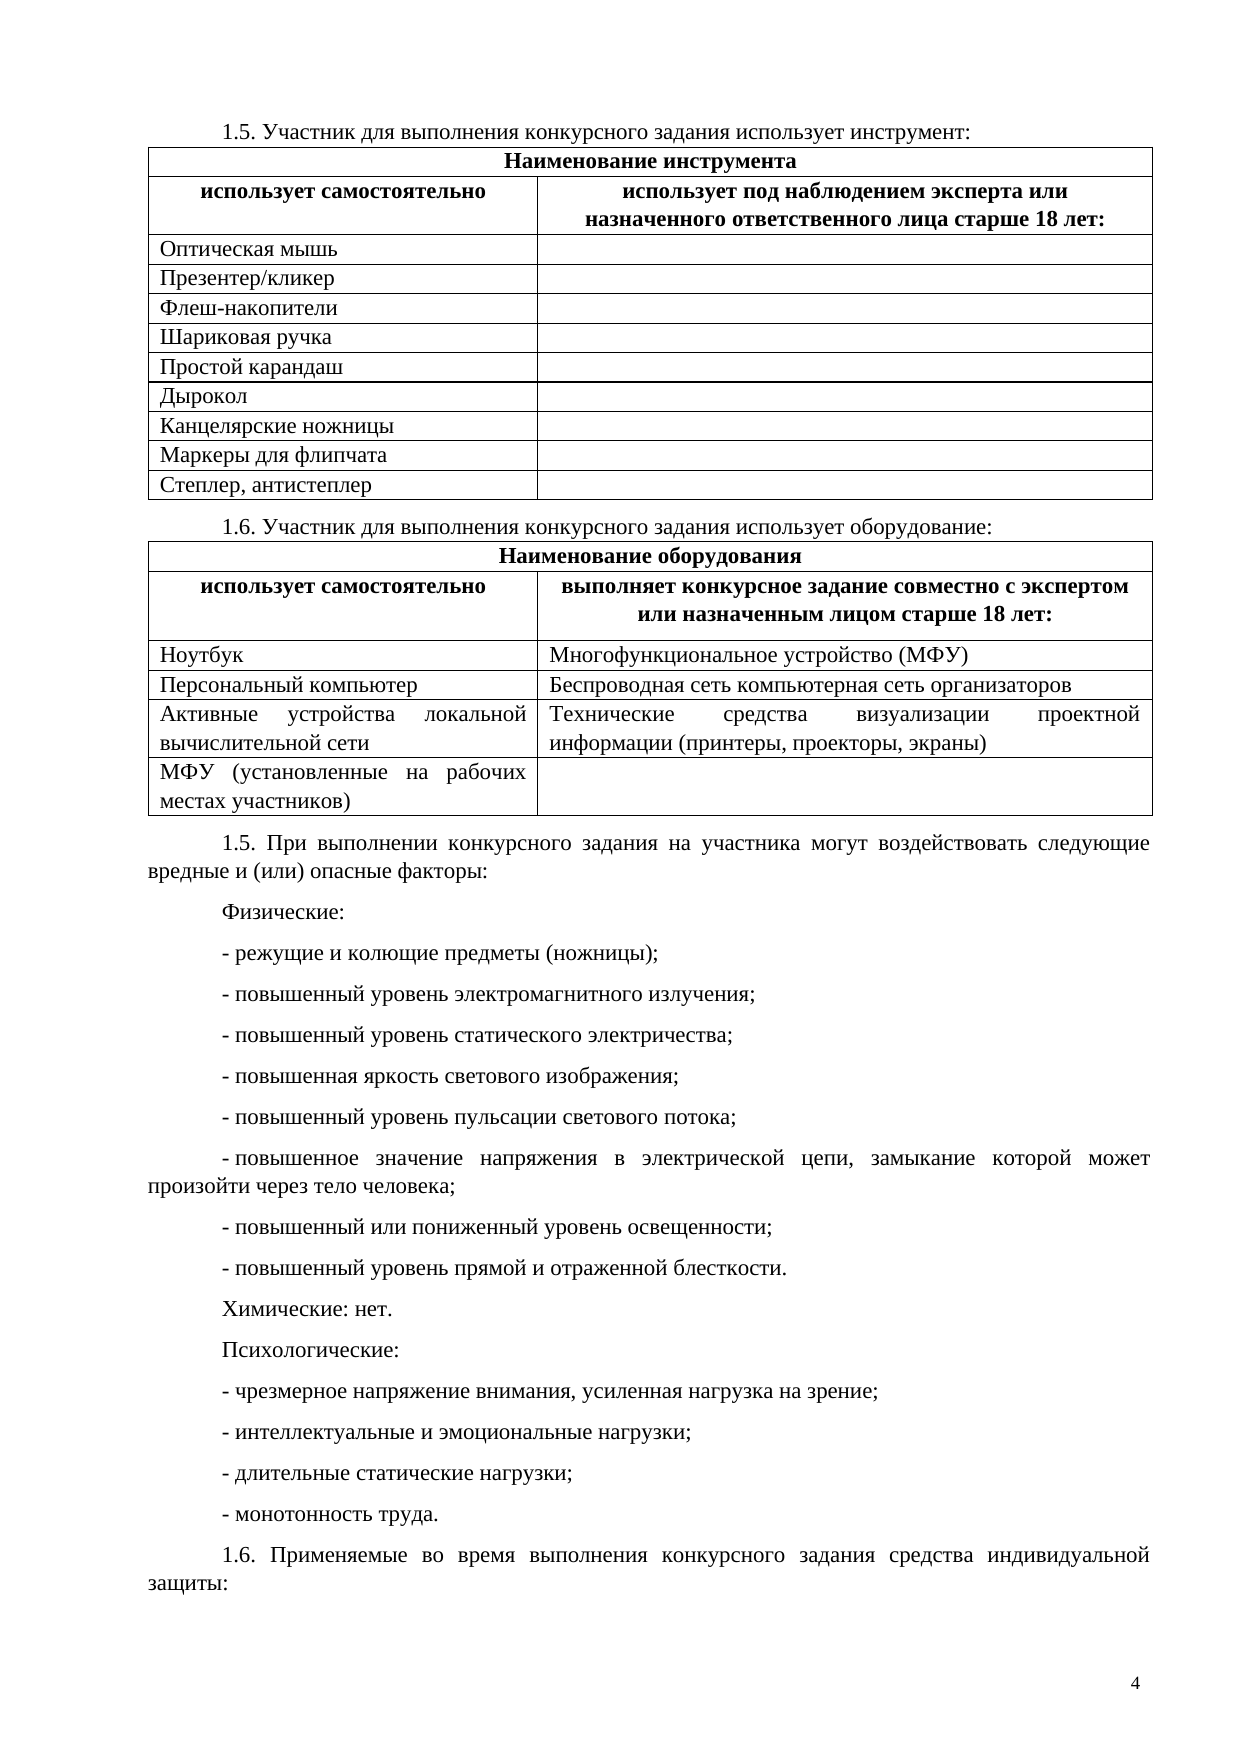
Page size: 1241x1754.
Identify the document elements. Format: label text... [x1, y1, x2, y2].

text - повышенный или пониженный уровень освещенности; [148, 1213, 1152, 1239]
table_cell Активные устройства локальной вычислительной сети [149, 700, 537, 757]
text - повышенная яркость светового изображения; [148, 1062, 1152, 1088]
table_cell использует самостоятельно [149, 177, 537, 234]
table_cell Презентер/кликер [149, 265, 537, 293]
table_cell Персональный компьютер [149, 671, 537, 699]
text - монотонность труда. [148, 1500, 1152, 1526]
table_cell использует самостоятельно [149, 572, 537, 640]
table_cell Беспроводная сеть компьютерная сеть организаторов [538, 671, 1152, 699]
table_cell Флеш-накопители [149, 294, 537, 322]
text Психологические: [148, 1336, 1152, 1362]
text Физические: [148, 898, 1152, 924]
table_cell Простой карандаш [149, 353, 537, 381]
text Химические: нет. [148, 1295, 1152, 1321]
text 1.5. Участник для выполнения конкурсного задания использует инструмент: [148, 118, 1152, 144]
table_cell [538, 265, 1152, 293]
table_cell [538, 471, 1152, 499]
text - повышенное значение напряжения в электрической цепи, замыкание которой может произойти через тело человека; [148, 1144, 1152, 1198]
table_cell Многофункциональное устройство (МФУ) [538, 641, 1152, 670]
table_cell [538, 324, 1152, 352]
text - повышенный уровень пульсации светового потока; [148, 1103, 1152, 1129]
table_cell [538, 412, 1152, 440]
text 1.6. Участник для выполнения конкурсного задания использует оборудование: [148, 513, 1152, 539]
table_cell [538, 383, 1152, 411]
table_cell [538, 758, 1152, 815]
table_cell Дырокол [149, 383, 537, 411]
table_cell Канцелярские ножницы [149, 412, 537, 440]
table_cell МФУ (установленные на рабочих местах участников) [149, 758, 537, 815]
table_cell [538, 235, 1152, 263]
table_cell выполняет конкурсное задание совместно с экспертом или назначенным лицом старше 18 лет: [538, 572, 1152, 640]
text - повышенный уровень электромагнитного излучения; [148, 980, 1152, 1006]
text - режущие и колющие предметы (ножницы); [148, 939, 1152, 965]
table_header Наименование инструмента [149, 148, 1152, 176]
text - чрезмерное напряжение внимания, усиленная нагрузка на зрение; [148, 1377, 1152, 1403]
text - длительные статические нагрузки; [148, 1459, 1152, 1485]
table_cell [538, 294, 1152, 322]
table_cell Шариковая ручка [149, 324, 537, 352]
table_cell использует под наблюдением эксперта или назначенного ответственного лица старше 18 лет: [538, 177, 1152, 234]
table_cell [538, 353, 1152, 381]
table_header Наименование оборудования [149, 542, 1152, 571]
text 1.5. При выполнении конкурсного задания на участника могут воздействовать следующие вредные и (или) опасные факторы: [148, 829, 1152, 883]
table_cell Технические средства визуализации проектной информации (принтеры, проекторы, экраны) [538, 700, 1152, 757]
text 1.6. Применяемые во время выполнения конкурсного задания средства индивидуальной защиты: [148, 1541, 1152, 1595]
table_cell Ноутбук [149, 641, 537, 670]
text - интеллектуальные и эмоциональные нагрузки; [148, 1418, 1152, 1444]
table_cell Степлер, антистеплер [149, 471, 537, 499]
text - повышенный уровень прямой и отраженной блесткости. [148, 1254, 1152, 1280]
table_cell [538, 441, 1152, 470]
text - повышенный уровень статического электричества; [148, 1021, 1152, 1047]
table_cell Маркеры для флипчата [149, 441, 537, 470]
table_cell Оптическая мышь [149, 235, 537, 263]
